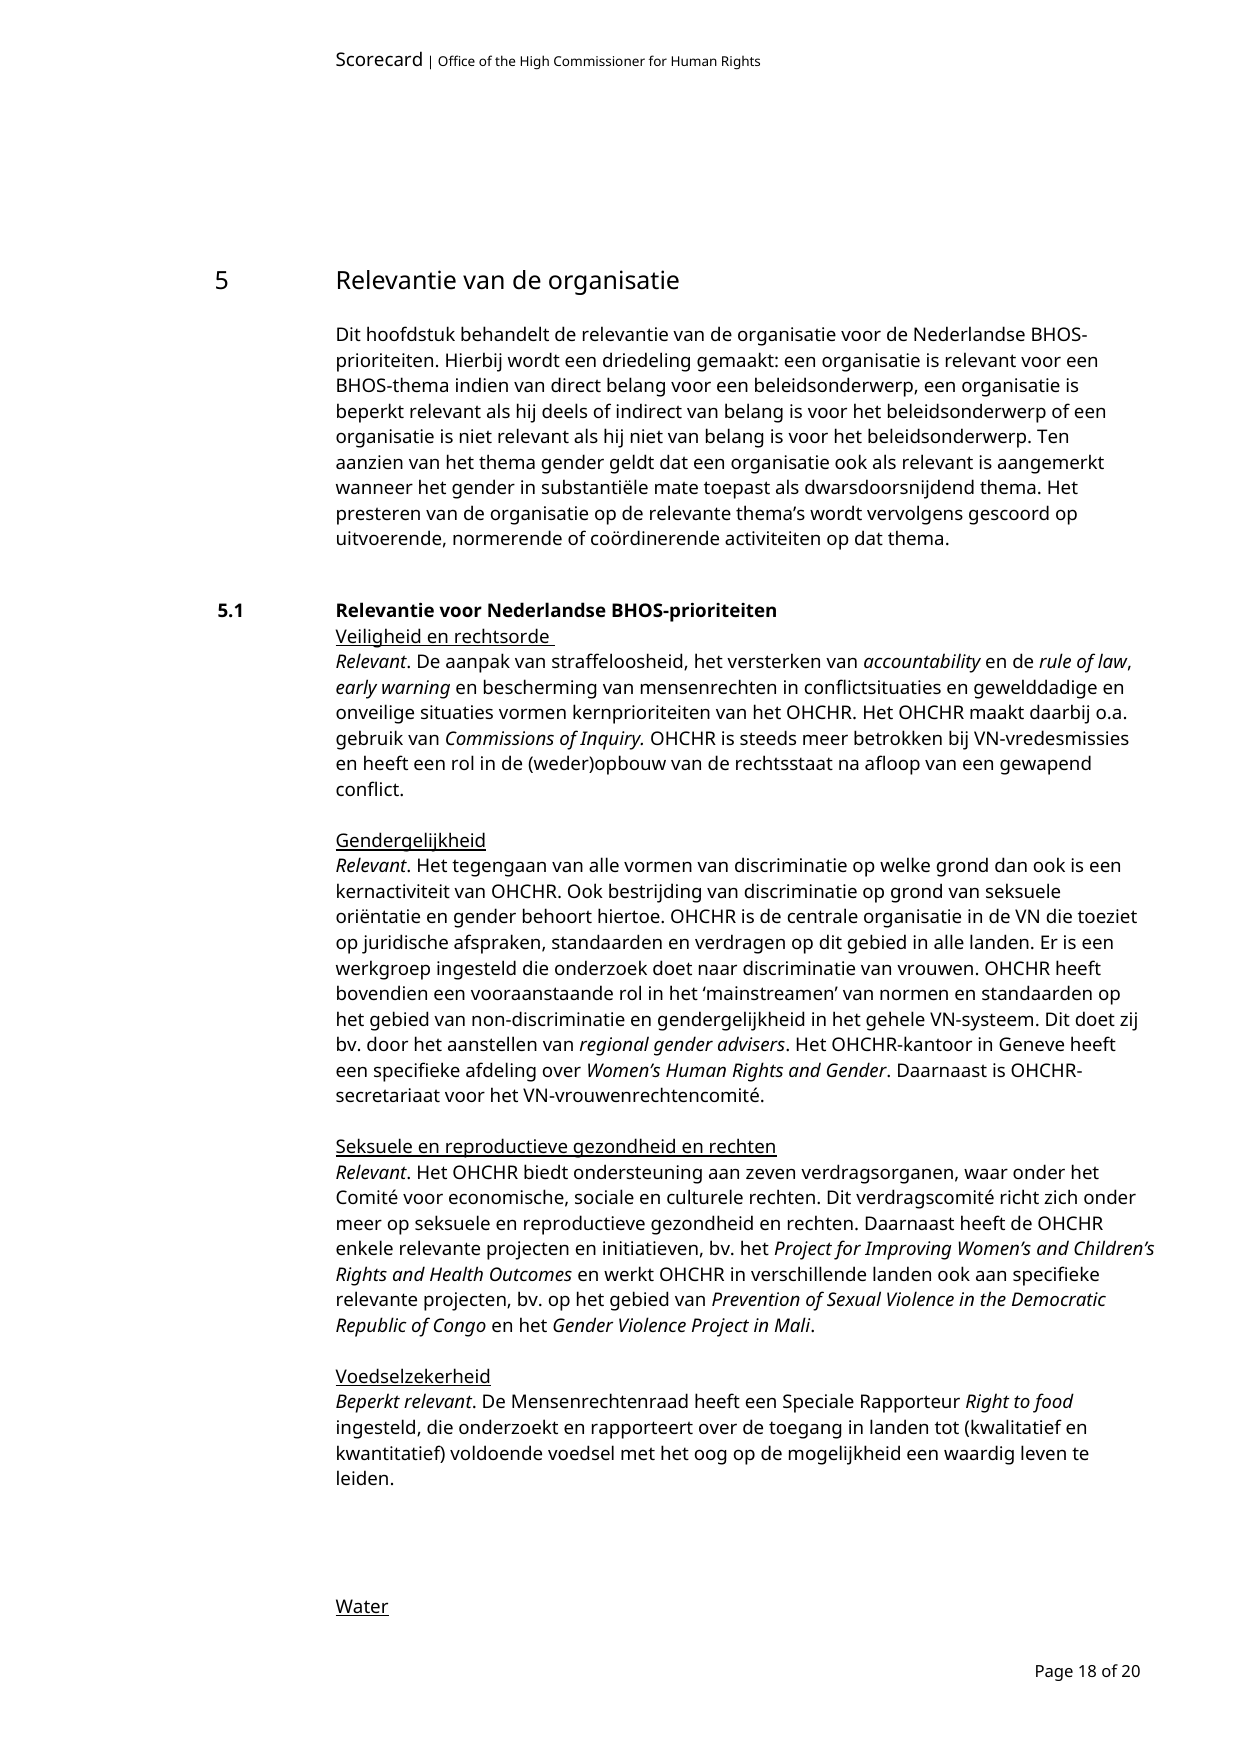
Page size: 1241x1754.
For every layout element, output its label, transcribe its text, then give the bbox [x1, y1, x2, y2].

text Relevant. Het OHCHR biedt ondersteuning aan zeven verdragsorganen, waar onder het Comité voor economische, sociale en culturele rechten. Dit verdragscomité richt zich onder meer op seksuele en reproductieve gezondheid en rechten. Daarnaast heeft de OHCHR enkele relevante projecten en initiatieven, bv. het Project for Improving Women’s and Children’s Rights and Health Outcomes en werkt OHCHR in verschillende landen ook aan specifieke relevante projecten, bv. op het gebied van Prevention of Sexual Violence in the Democratic Republic of Congo en het Gender Violence Project in Mali. [335, 1159, 1162, 1363]
text Beperkt relevant. De Mensenrechtenraad heeft een Speciale Rapporteur Right to food ingesteld, die onderzoekt en rapporteert over de toegang in landen tot (kwalitatief en kwantitatief) voldoende voedsel met het oog op de mogelijkheid een waardig leven te leiden. [335, 1389, 1140, 1516]
text Relevant. Het tegengaan van alle vormen van discriminatie op welke grond dan ook is een kernactiviteit van OHCHR. Ook bestrijding van discriminatie op grond van seksuele oriëntatie en gender behoort hiertoe. OHCHR is de centrale organisatie in de VN die toeziet op juridische afspraken, standaarden en verdragen op dit gebied in alle landen. Er is een werkgroep ingesteld die onderzoek doet naar discriminatie van vrouwen. OHCHR heeft bovendien een vooraanstaande rol in het ‘mainstreamen’ van normen en standaarden op het gebied van non-discriminatie en gendergelijkheid in het gehele VN-systeem. Dit doet zij bv. door het aanstellen van regional gender advisers. Het OHCHR-kantoor in Geneve heeft een specifieke afdeling over Women’s Human Rights and Gender. Daarnaast is OHCHR-secretariaat voor het VN-vrouwenrechtencomité. Seksuele en reproductieve gezondheid en rechten [335, 853, 1140, 1159]
text Veiligheid en rechtsorde [335, 623, 1140, 649]
subtitle 5.1 Relevantie voor Nederlandse BHOS-prioriteiten [217, 598, 1140, 623]
text Voedselzekerheid [335, 1363, 1140, 1389]
text Relevant. De aanpak van straffeloosheid, het versterken van accountability en de rule of law, early warning en bescherming van mensenrechten in conflictsituaties en gewelddadige en onveilige situaties vormen kernprioriteiten van het OHCHR. Het OHCHR maakt daarbij o.a. gebruik van Commissions of Inquiry. OHCHR is steeds meer betrokken bij VN-vredesmissies en heeft een rol in de (weder)opbouw van de rechtsstaat na afloop van een gewapend conflict. Gendergelijkheid [335, 649, 1140, 853]
text Dit hoofdstuk behandelt de relevantie van de organisatie voor de Nederlandse BHOS-prioriteiten. Hierbij wordt een driedeling gemaakt: een organisatie is relevant voor een BHOS-thema indien van direct belang voor een beleidsonderwerp, een organisatie is beperkt relevant als hij deels of indirect van belang is voor het beleidsonderwerp of een organisatie is niet relevant als hij niet van belang is voor het beleidsonderwerp. Ten aanzien van het thema gender geldt dat een organisatie ook als relevant is aangemerkt wanneer het gender in substantiële mate toepast als dwarsdoorsnijdend thema. Het presteren van de organisatie op de relevante thema’s wordt vervolgens gescoord op uitvoerende, normerende of coördinerende activiteiten op dat thema. [335, 322, 1140, 551]
subtitle 5 Relevantie van de organisatie [214, 262, 1140, 297]
text Water [335, 1593, 1140, 1618]
